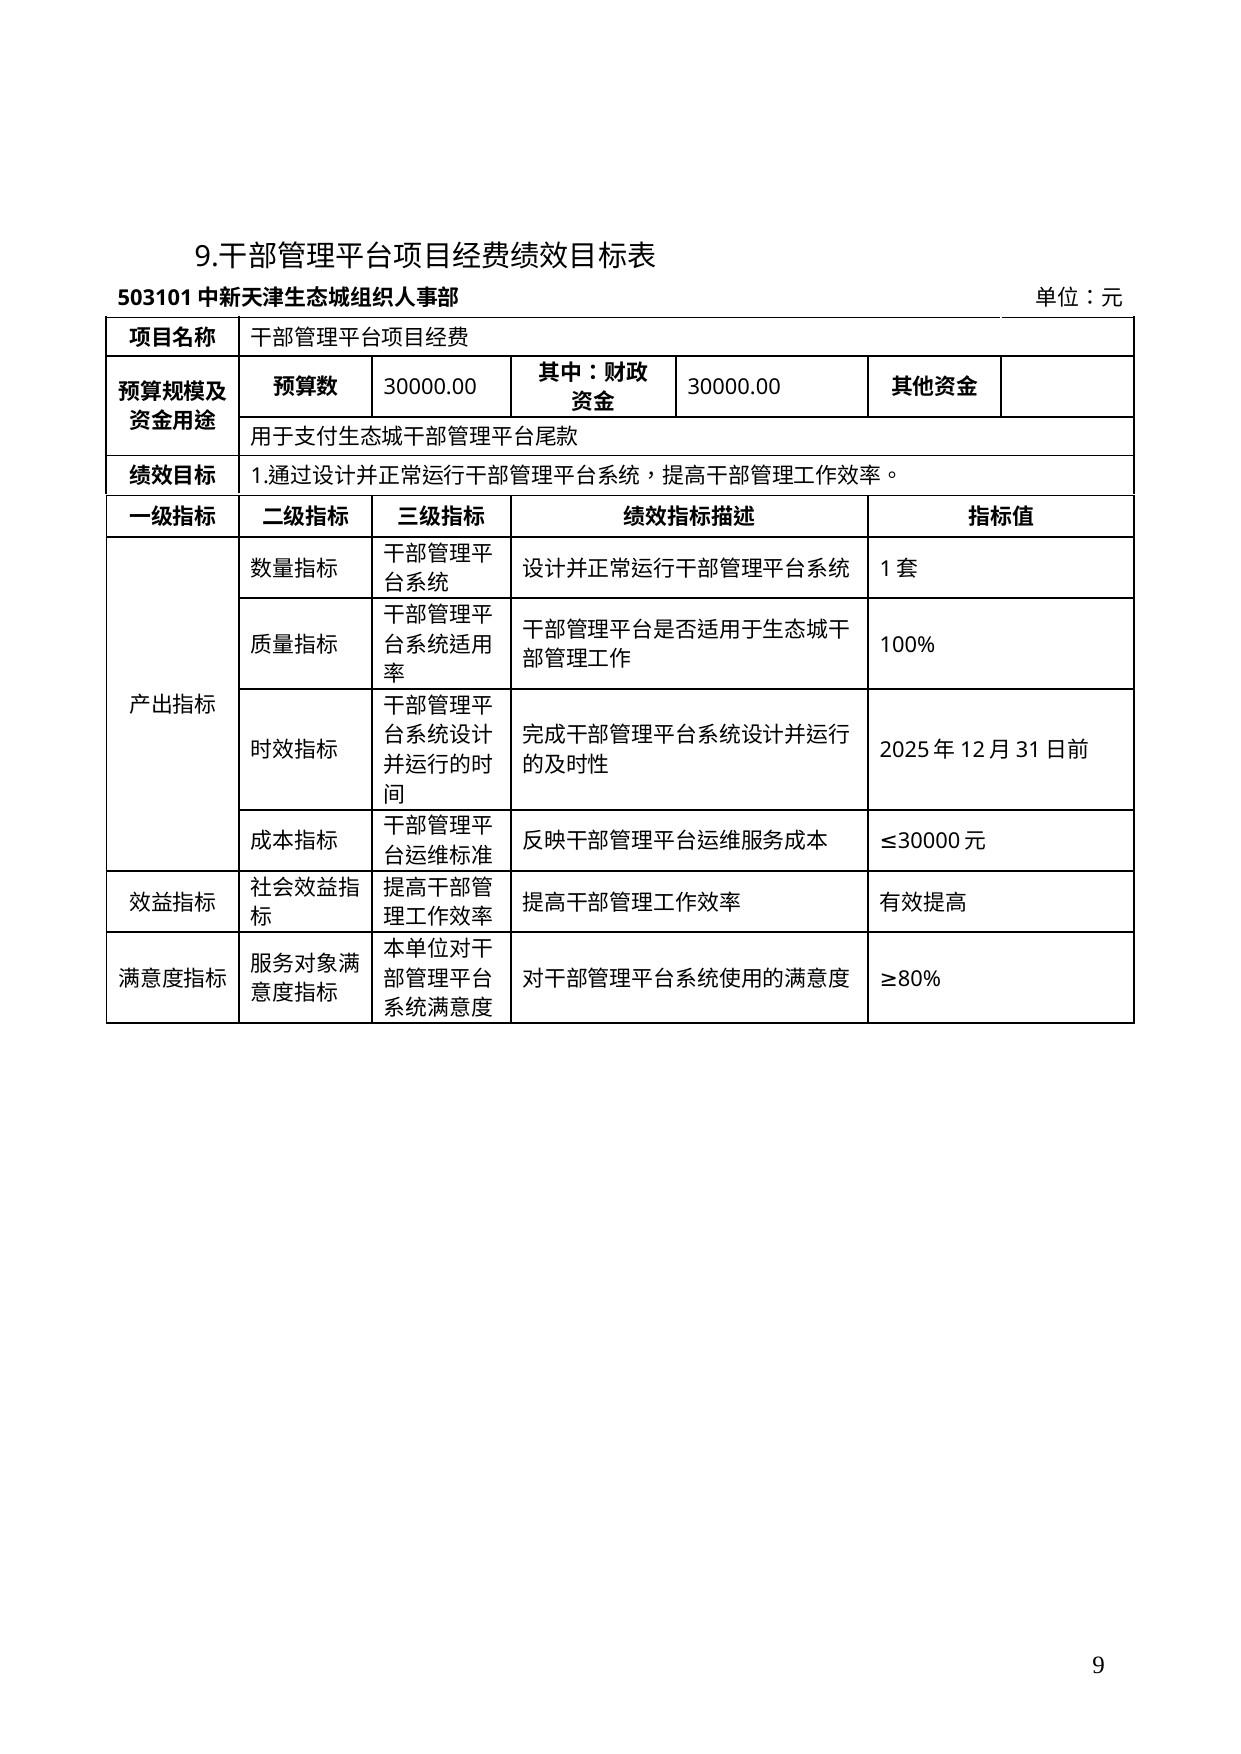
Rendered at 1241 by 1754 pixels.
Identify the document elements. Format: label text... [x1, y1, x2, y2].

table_cell 干部管理平台运维标准 [373, 811, 510, 870]
table_cell 预算规模及资金用途 [107, 357, 238, 454]
table_header 三级指标 [373, 496, 510, 536]
table_cell 服务对象满意度指标 [240, 933, 371, 1022]
table_cell 2025年12月31日前 [869, 690, 1133, 809]
table_cell 社会效益指标 [240, 872, 371, 931]
table_cell 时效指标 [240, 690, 371, 809]
table_cell 干部管理平台系统 [373, 538, 510, 597]
table_header 指标值 [869, 496, 1133, 536]
table_cell 其他资金 [869, 357, 1000, 416]
table_cell 其中：财政 资金 [512, 357, 675, 416]
table_cell 设计并正常运行干部管理平台系统 [512, 538, 867, 597]
table_cell 数量指标 [240, 538, 371, 597]
table_header 二级指标 [240, 496, 371, 536]
table_cell 干部管理平台是否适用于生态城干部管理工作 [512, 599, 867, 688]
table_cell 产出指标 [107, 538, 238, 870]
text 9.干部管理平台项目经费绩效目标表 [136, 235, 1104, 275]
table_cell 对干部管理平台系统使用的满意度 [512, 933, 867, 1022]
table_cell ≥80% [869, 933, 1133, 1022]
table_header 503101中新天津生态城组织人事部 [107, 277, 1000, 316]
table_cell 预算数 [240, 357, 371, 416]
table_cell 有效提高 [869, 872, 1133, 931]
table_cell 绩效目标 [107, 456, 238, 493]
table_cell 反映干部管理平台运维服务成本 [512, 811, 867, 870]
table_cell 满意度指标 [107, 933, 238, 1022]
table_cell 1套 [869, 538, 1133, 597]
table_cell 项目名称 [107, 318, 238, 355]
table_cell 成本指标 [240, 811, 371, 870]
table_cell 效益指标 [107, 872, 238, 931]
table_cell 用于支付生态城干部管理平台尾款 [240, 418, 1133, 454]
table_header 一级指标 [107, 496, 238, 536]
table_cell 提高干部管理工作效率 [512, 872, 867, 931]
table_cell 100% [869, 599, 1133, 688]
table_cell 干部管理平台系统设计并运行的时间 [373, 690, 510, 809]
table_cell 干部管理平台系统适用率 [373, 599, 510, 688]
table_header 绩效指标描述 [512, 496, 867, 536]
table_cell 30000.00 [677, 357, 867, 416]
table_cell 本单位对干部管理平台系统满意度 [373, 933, 510, 1022]
table_cell 干部管理平台项目经费 [240, 318, 1133, 355]
table_cell [1002, 357, 1133, 416]
table_cell 提高干部管理工作效率 [373, 872, 510, 931]
table_cell 完成干部管理平台系统设计并运行的及时性 [512, 690, 867, 809]
table_header 单位：元 [1002, 277, 1133, 316]
table_cell 1.通过设计并正常运行干部管理平台系统，提高干部管理工作效率。 [240, 456, 1133, 493]
table_cell ≤30000元 [869, 811, 1133, 870]
table_cell 质量指标 [240, 599, 371, 688]
table_cell 30000.00 [373, 357, 510, 416]
